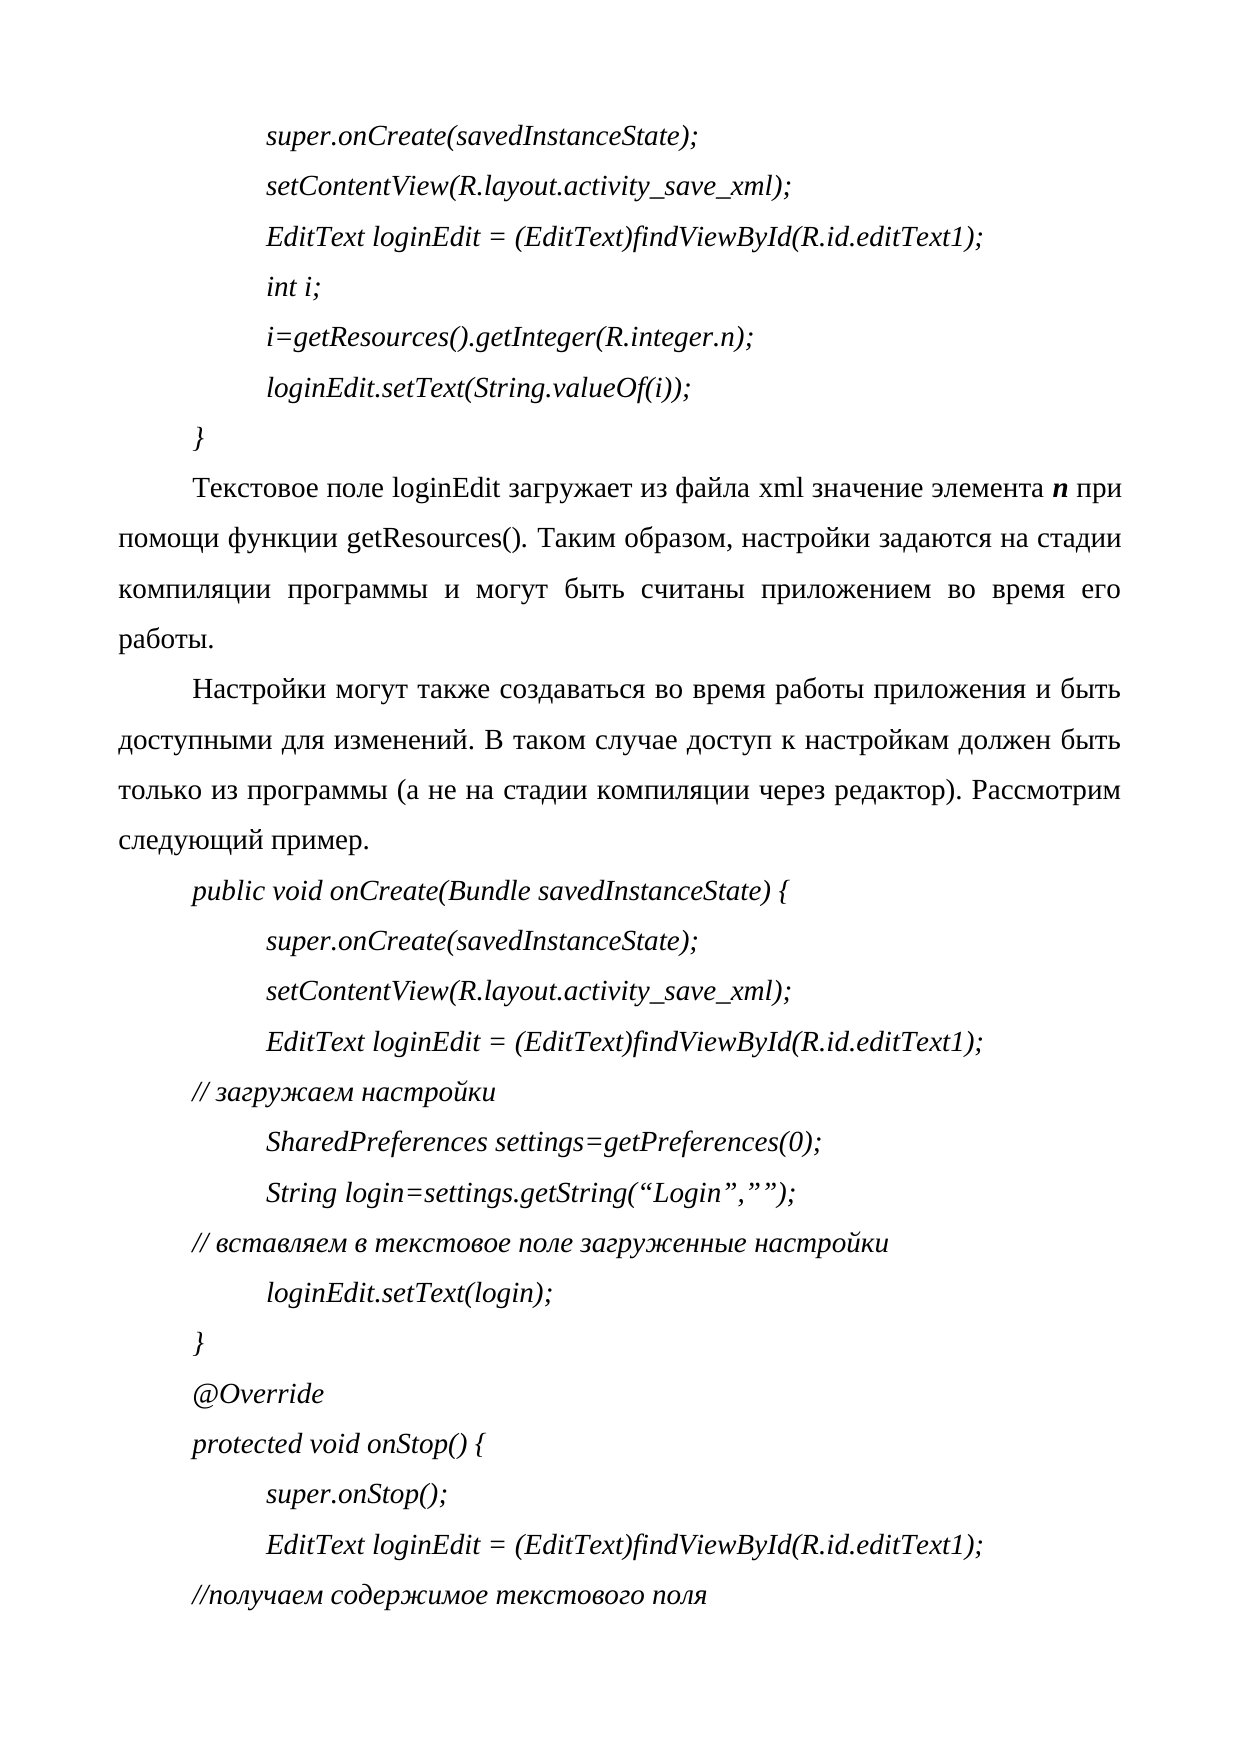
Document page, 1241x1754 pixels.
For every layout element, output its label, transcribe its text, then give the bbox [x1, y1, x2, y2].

text EditText loginEdit = (EditText)findViewById(R.id.editText1); [118, 219, 1122, 252]
text loginEdit.setText(String.valueOf(i)); [118, 370, 1122, 403]
text i=getResources().getInteger(R.integer.n); [118, 319, 1122, 353]
text protected void onStop() { [118, 1426, 1122, 1460]
text setContentView(R.layout.activity_save_xml); [118, 973, 1122, 1007]
text loginEdit.setText(login); [118, 1275, 1122, 1309]
text super.onStop(); [118, 1477, 1122, 1510]
text SharedPreferences settings=getPreferences(0); [118, 1124, 1122, 1158]
text } [118, 1326, 1122, 1359]
text } [118, 420, 1122, 453]
text @Override [118, 1376, 1122, 1409]
text Настройки могут также создаваться во время работы приложения и быть доступными для изменений. В таком случае доступ к настройкам должен быть только из программы (а не на стадии компиляции через редактор). Рассмотрим следующий пример. [118, 672, 1122, 856]
text super.onCreate(savedInstanceState); [118, 118, 1122, 152]
text //получаем содержимое текстового поля [118, 1577, 1122, 1611]
text String login=settings.getString(“Login”,””); [118, 1175, 1122, 1208]
text // вставляем в текстовое поле загруженные настройки [118, 1225, 1122, 1258]
text setContentView(R.layout.activity_save_xml); [118, 168, 1122, 202]
text int i; [118, 269, 1122, 303]
text // загружаем настройки [118, 1074, 1122, 1108]
text Текстовое поле loginEdit загружает из файла xml значение элемента n при помощи функции getResources(). Таким образом, настройки задаются на стадии компиляции программы и могут быть считаны приложением во время его работы. [118, 470, 1122, 655]
text super.onCreate(savedInstanceState); [118, 923, 1122, 957]
text EditText loginEdit = (EditText)findViewById(R.id.editText1); [118, 1527, 1122, 1560]
text EditText loginEdit = (EditText)findViewById(R.id.editText1); [118, 1024, 1122, 1057]
text public void onCreate(Bundle savedInstanceState) { [118, 873, 1122, 906]
